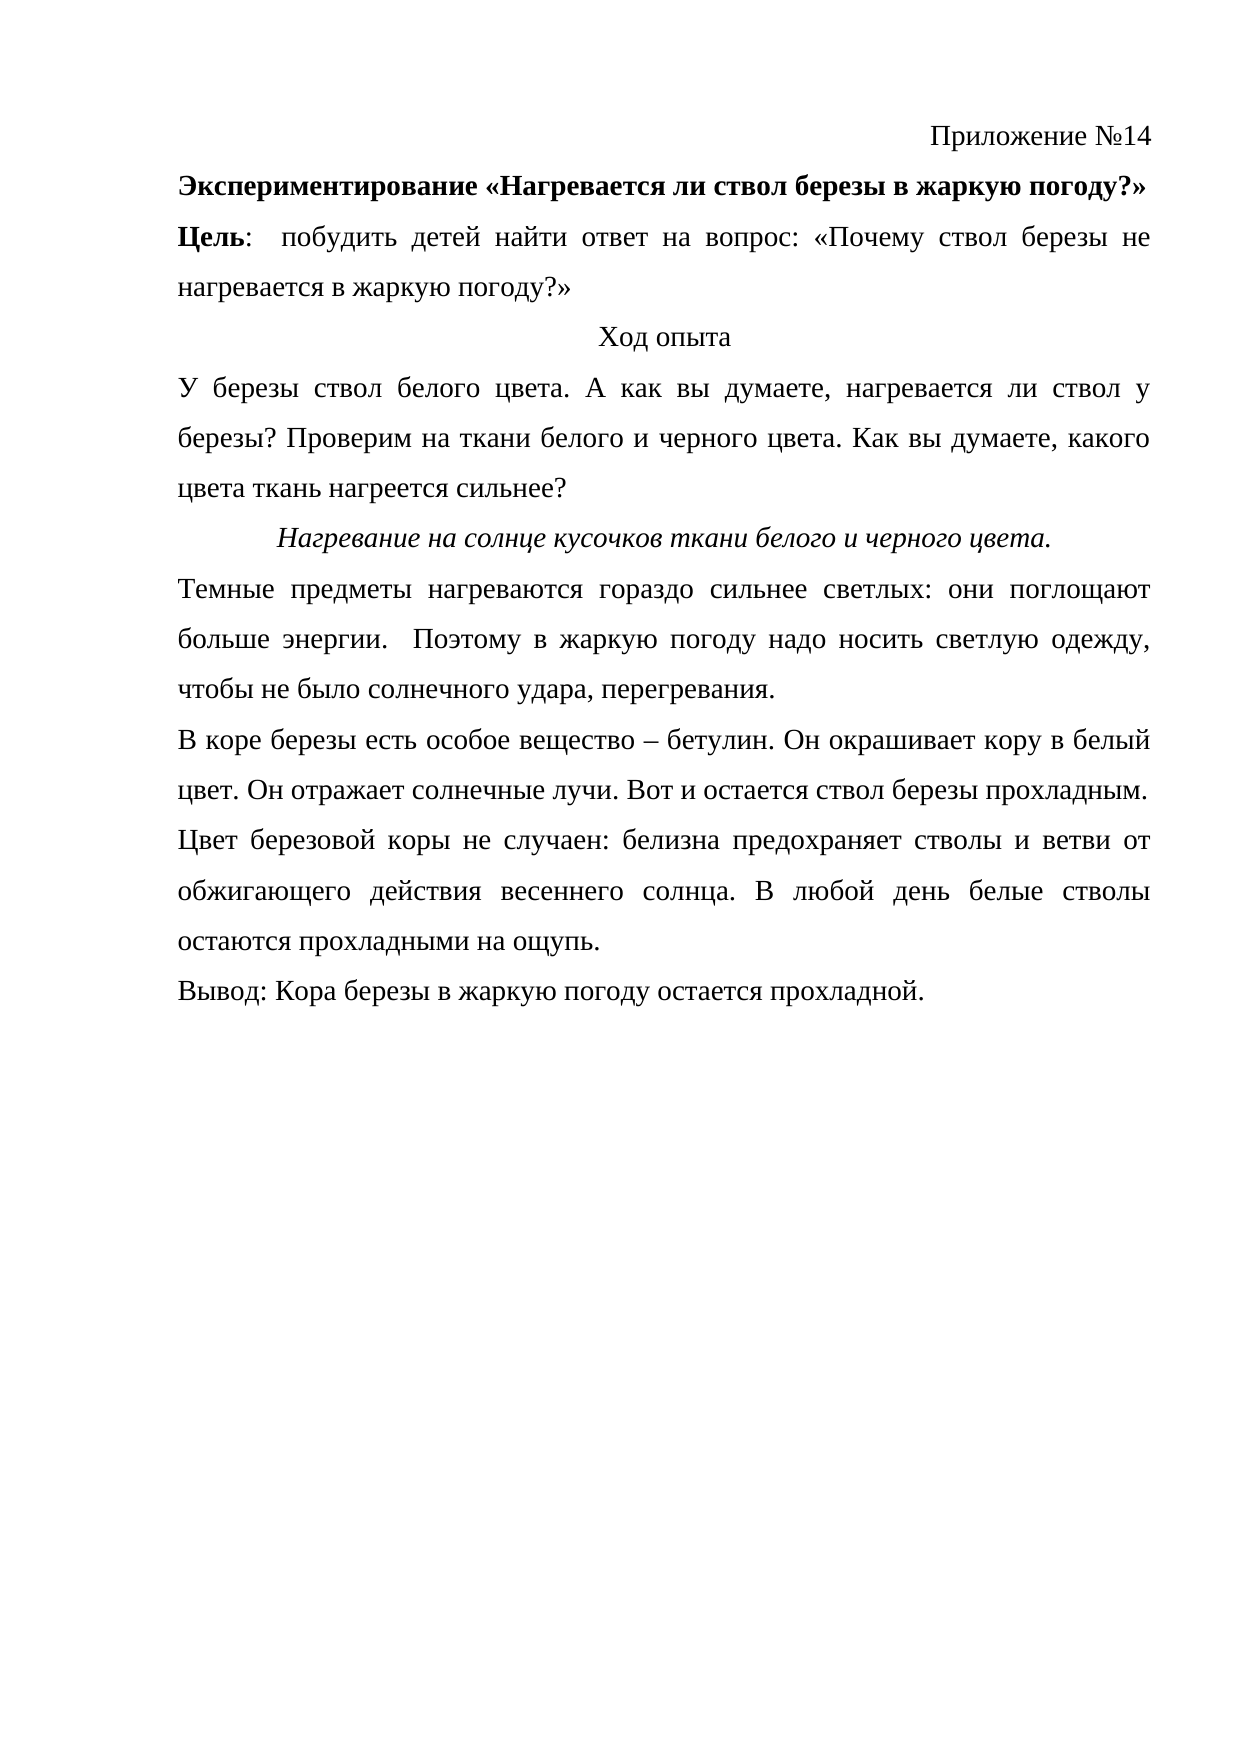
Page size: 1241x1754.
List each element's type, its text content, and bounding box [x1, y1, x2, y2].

text Нагревание на солнце кусочков ткани белого и черного цвета. [177, 521, 1152, 554]
text Вывод: Кора березы в жаркую погоду остается прохладной. [177, 973, 1152, 1007]
text В коре березы есть особое вещество – бетулин. Он окрашивает кору в белый цвет. Он отражает солнечные лучи. Вот и остается ствол березы прохладным. [177, 722, 1152, 806]
text Цвет березовой коры не случаен: белизна предохраняет стволы и ветви от обжигающего действия весеннего солнца. В любой день белые стволы остаются прохладными на ощупь. [177, 822, 1152, 957]
text У березы ствол белого цвета. А как вы думаете, нагревается ли ствол у березы? Проверим на ткани белого и черного цвета. Как вы думаете, какого цвета ткань нагреется сильнее? [177, 370, 1152, 504]
text Экспериментирование «Нагревается ли ствол березы в жаркую погоду?» [177, 168, 1152, 202]
text Цель: побудить детей найти ответ на вопрос: «Почему ствол березы не нагревается в жаркую погоду?» [177, 219, 1152, 303]
text Темные предметы нагреваются гораздо сильнее светлых: они поглощают больше энергии. Поэтому в жаркую погоду надо носить светлую одежду, чтобы не было солнечного удара, перегревания. [177, 571, 1152, 705]
text Приложение №14 [177, 118, 1152, 152]
text Ход опыта [177, 319, 1152, 353]
